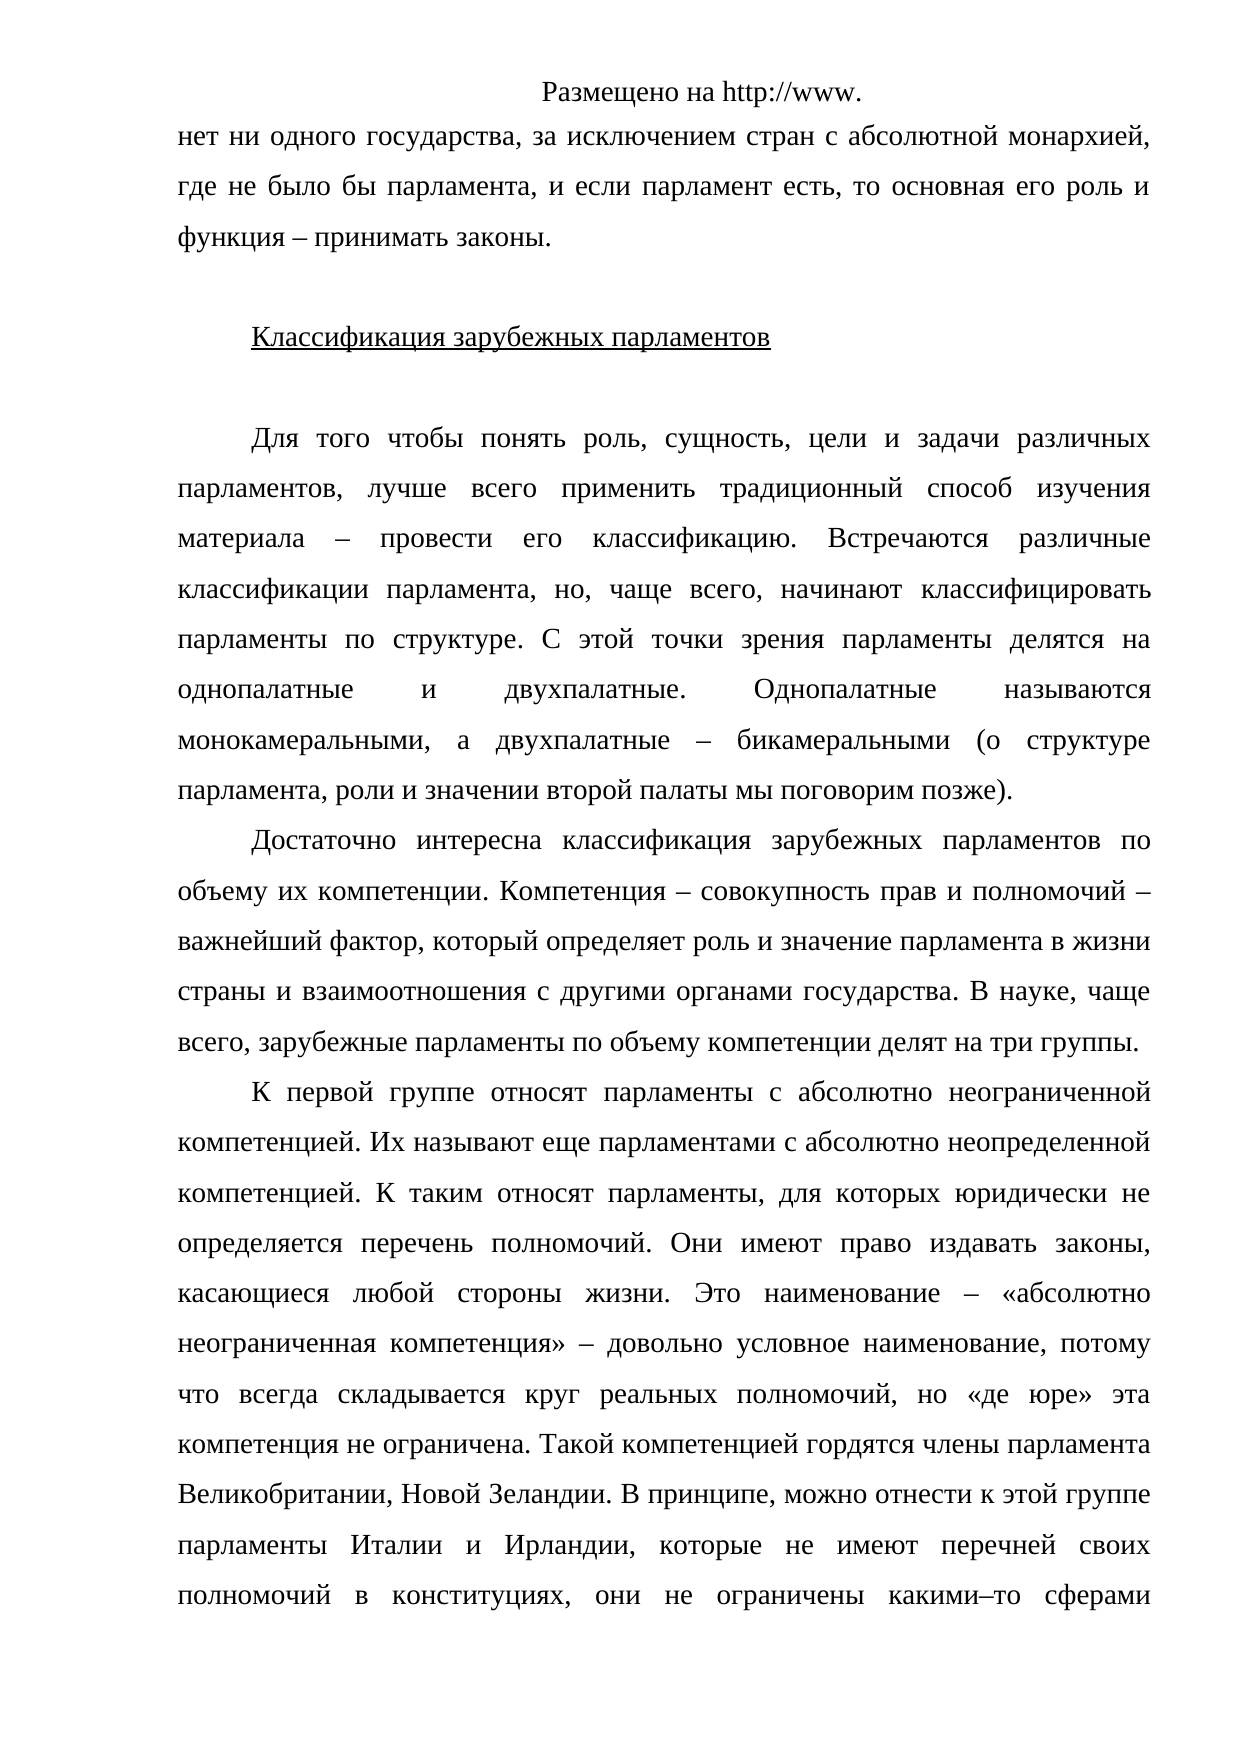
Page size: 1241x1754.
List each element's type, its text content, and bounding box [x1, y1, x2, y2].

subtitle Классификация зарубежных парламентов [177, 319, 1152, 353]
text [177, 118, 1152, 252]
text Достаточно интересна классификация зарубежных парламентов по объему их компетенции. Компетенция – совокупность прав и полномочий – важнейший фактор, который определяет роль и значение парламента в жизни страны и взаимоотношения с другими органами государства. В науке, чаще всего, зарубежные парламенты по объему компетенции делят на три группы. [177, 822, 1152, 1057]
text Для того чтобы понять роль, сущность, цели и задачи различных парламентов, лучше всего применить традиционный способ изучения материала – провести его классификацию. Встречаются различные классификации парламента, но, чаще всего, начинают классифицировать парламенты по структуре. С этой точки зрения парламенты делятся на однопалатные и двухпалатные. Однопалатные называются монокамеральными, а двухпалатные – бикамеральными (о структуре парламента, роли и значении второй палаты мы поговорим позже). [177, 420, 1152, 806]
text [177, 1074, 1152, 1611]
